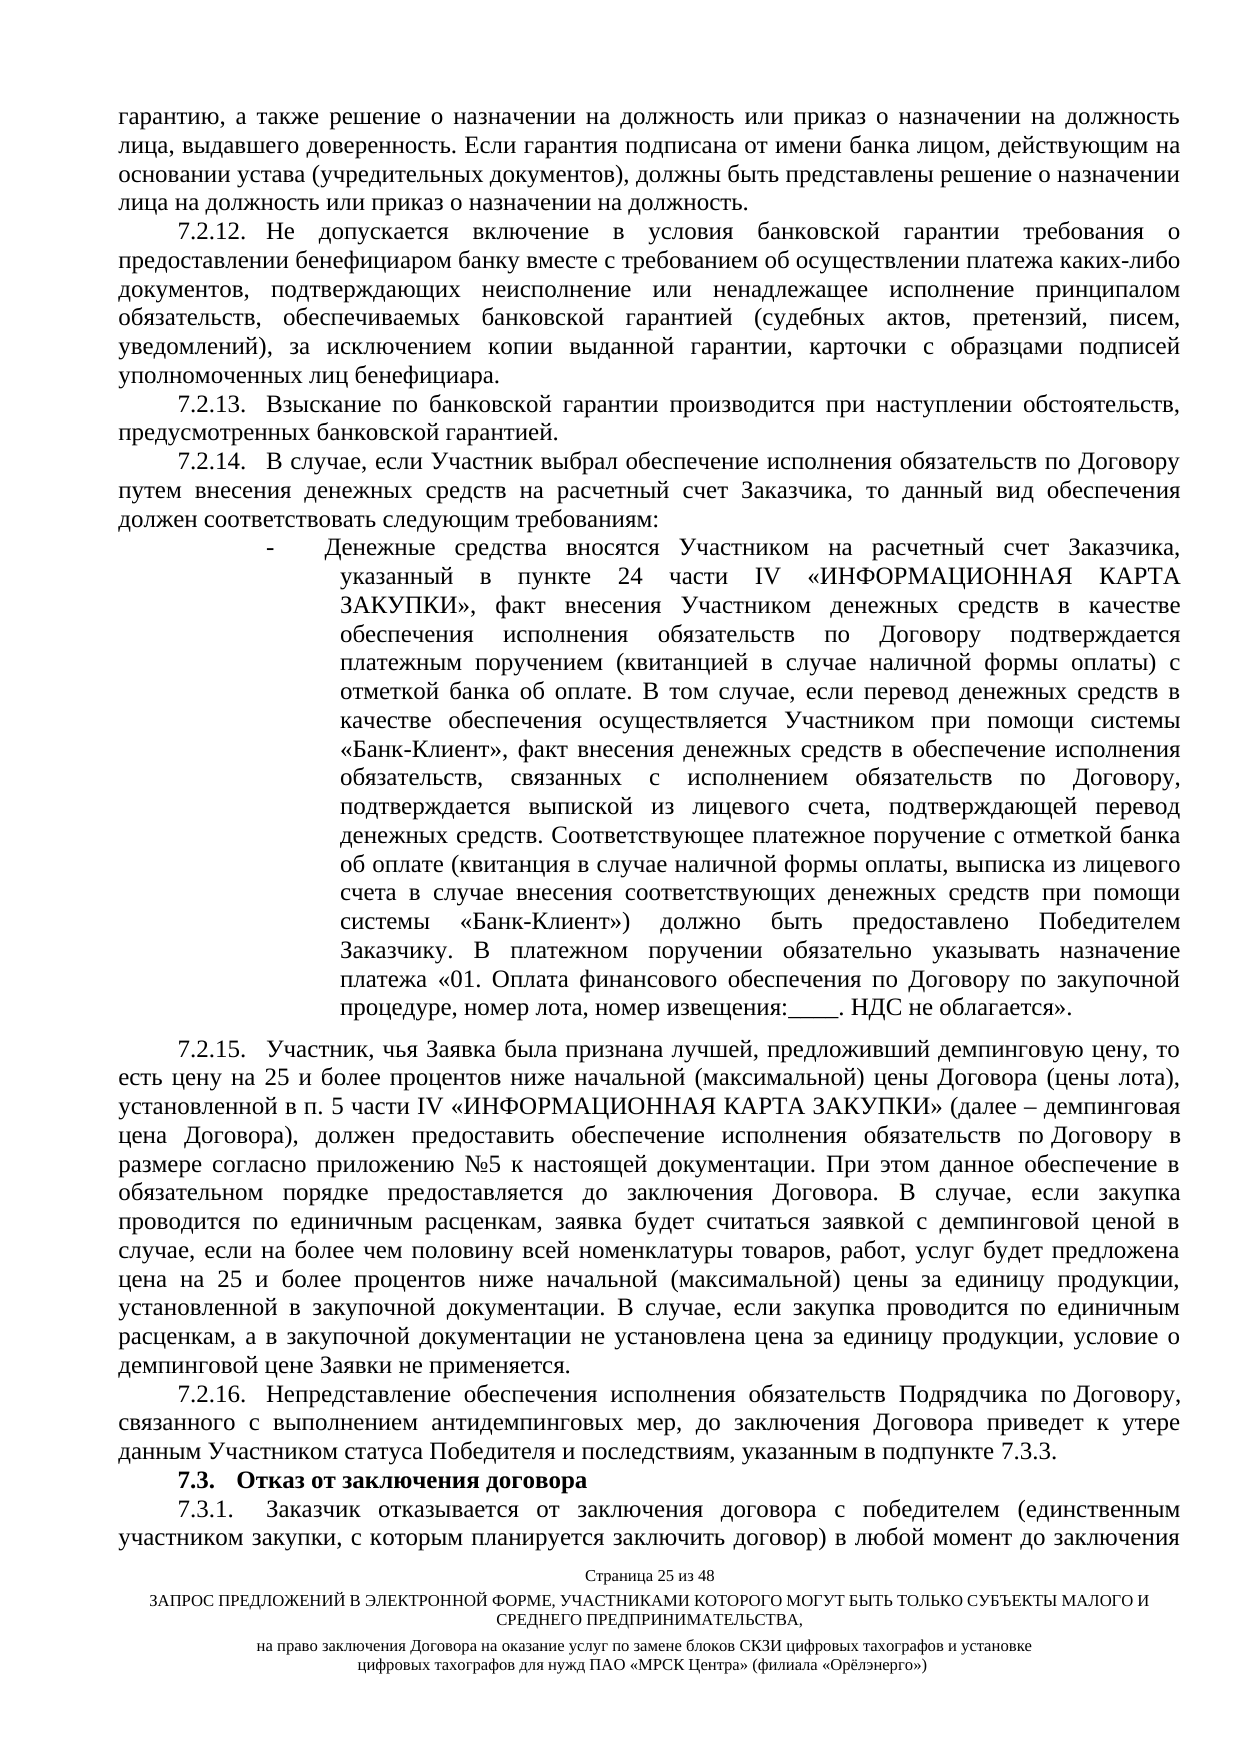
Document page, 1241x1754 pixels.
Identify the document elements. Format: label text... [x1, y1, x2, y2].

list В случае, если Участник выбрал обеспечение исполнения обязательств по Договору путем внесения денежных средств на расчетный счет Заказчика, то данный вид обеспечения должен соответствовать следующим требованиям: [118, 446, 1181, 532]
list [118, 101, 1181, 216]
list Не допускается включение в условия банковской гарантии требования о предоставлении бенефициаром банку вместе с требованием об осуществлении платежа каких-либо документов, подтверждающих неисполнение или ненадлежащее исполнение принципалом обязательств, обеспечиваемых банковской гарантией (судебных актов, претензий, писем, уведомлений), за исключением копии выданной гарантии, карточки с образцами подписей уполномоченных лиц бенефициара. [118, 216, 1181, 389]
list Денежные средства вносятся Участником на расчетный счет Заказчика, указанный в пункте 24 части IV «ИНФОРМАЦИОННАЯ КАРТА ЗАКУПКИ», факт внесения Участником денежных средств в качестве обеспечения исполнения обязательств по Договору подтверждается платежным поручением (квитанцией в случае наличной формы оплаты) с отметкой банка об оплате. В том случае, если перевод денежных средств в качестве обеспечения осуществляется Участником при помощи системы «Банк-Клиент», факт внесения денежных средств в обеспечение исполнения обязательств, связанных с исполнением обязательств по Договору, подтверждается выпиской из лицевого счета, подтверждающей перевод денежных средств. Соответствующее платежное поручение с отметкой банка об оплате (квитанция в случае наличной формы оплаты, выписка из лицевого счета в случае внесения соответствующих денежных средств при помощи системы «Банк-Клиент») должно быть предоставлено Победителем Заказчику. В платежном поручении обязательно указывать назначение платежа «01. Оплата финансового обеспечения по Договору по закупочной процедуре, номер лота, номер извещения:____. НДС не облагается». [266, 532, 1181, 1021]
subtitle Участник, чья Заявка была признана лучшей, предложивший демпинговую цену, то есть цену на 25 и более процентов ниже начальной (максимальной) цены Договора (цены лота), установленной в п. 5 части IV «ИНФОРМАЦИОННАЯ КАРТА ЗАКУПКИ» (далее – демпинговая цена Договора), должен предоставить обеспечение исполнения обязательств по Договору в размере согласно приложению №5 к настоящей документации. При этом данное обеспечение в обязательном порядке предоставляется до заключения Договора. В случае, если закупка проводится по единичным расценкам, заявка будет считаться заявкой с демпинговой ценой в случае, если на более чем половину всей номенклатуры товаров, работ, услуг будет предложена цена на 25 и более процентов ниже начальной (максимальной) цены за единицу продукции, установленной в закупочной документации. В случае, если закупка проводится по единичным расценкам, а в закупочной документации не установлена цена за единицу продукции, условие о демпинговой цене Заявки не применяется. [118, 1034, 1181, 1379]
list Взыскание по банковской гарантии производится при наступлении обстоятельств, предусмотренных банковской гарантией. [118, 389, 1181, 446]
subtitle Отказ от заключения договора [118, 1465, 1181, 1494]
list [118, 1494, 1181, 1551]
subtitle Непредставление обеспечения исполнения обязательств Подрядчика по Договору, связанного с выполнением антидемпинговых мер, до заключения Договора приведет к утере данным Участником статуса Победителя и последствиям, указанным в подпункте 7.3.3. [118, 1379, 1181, 1465]
